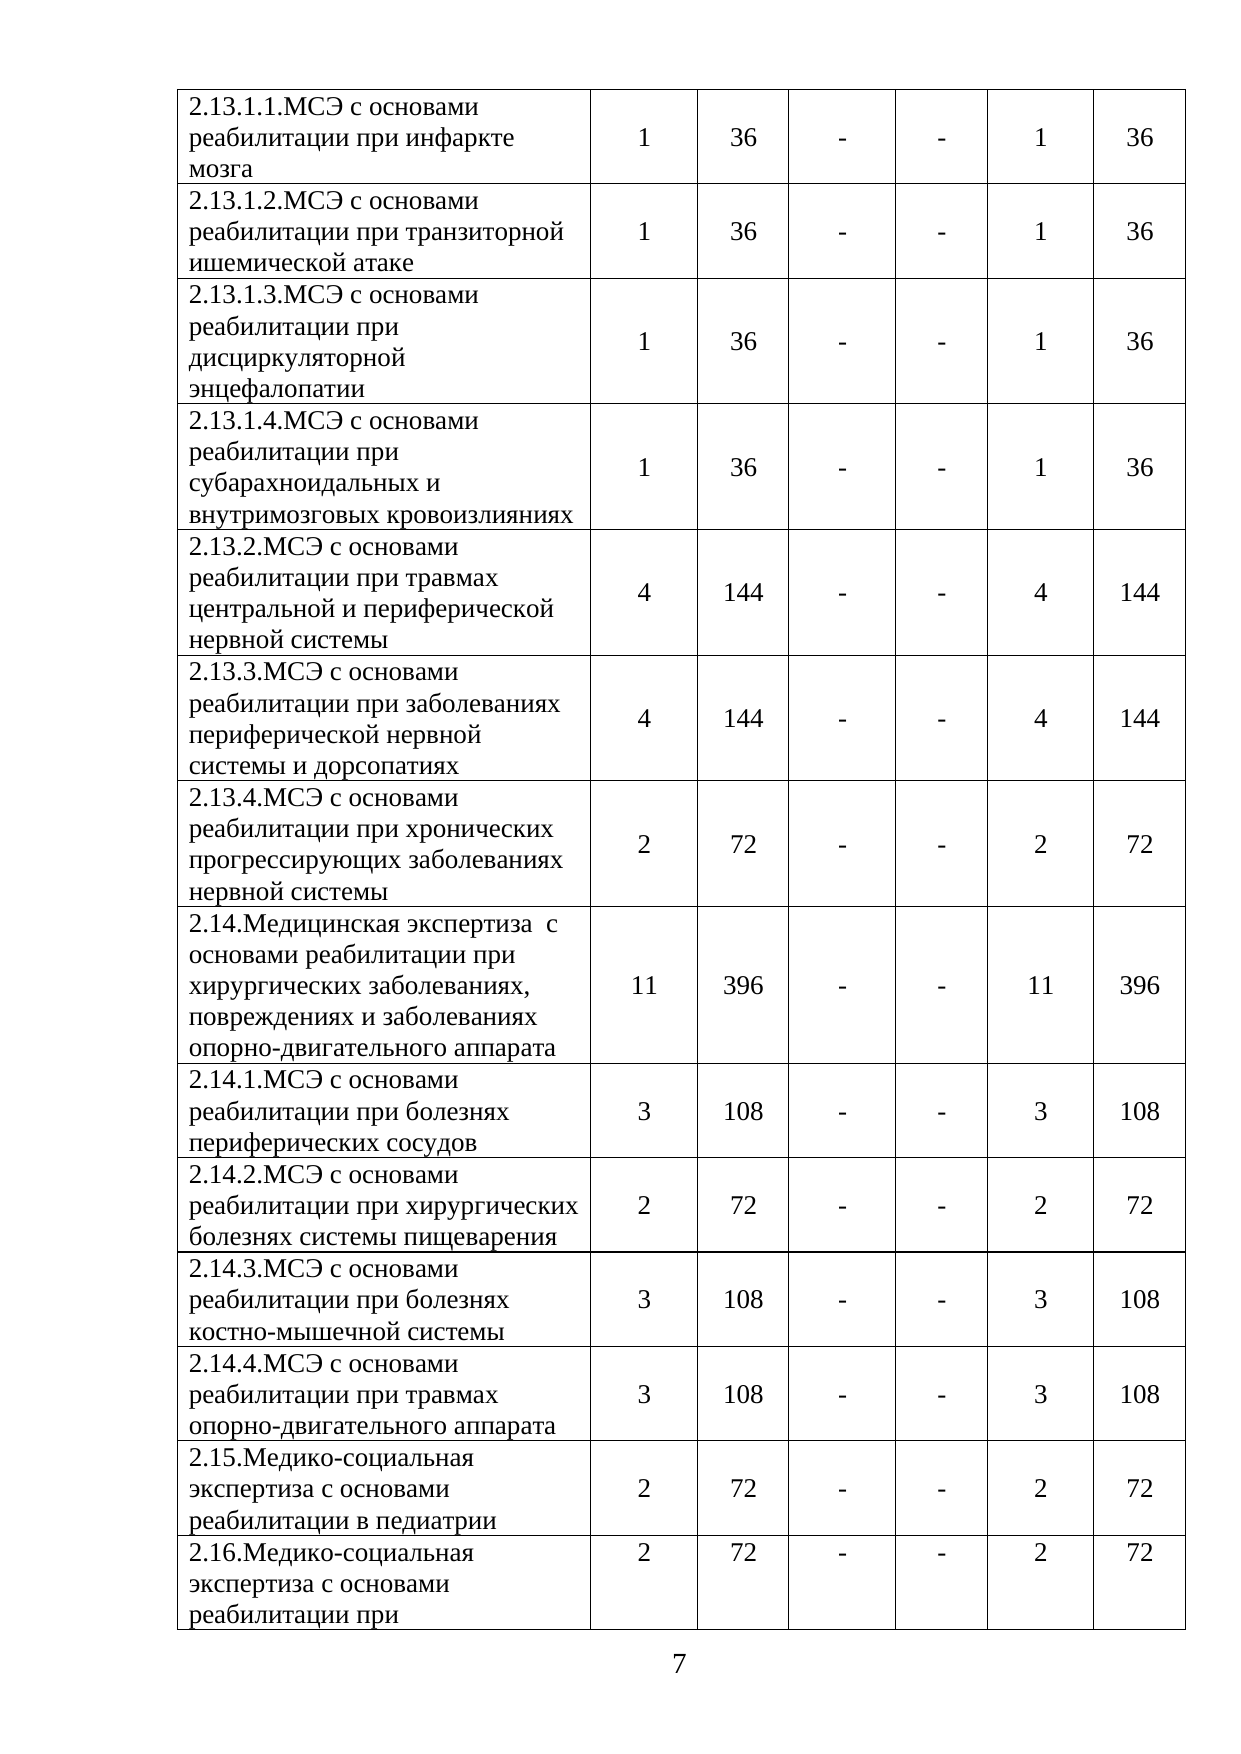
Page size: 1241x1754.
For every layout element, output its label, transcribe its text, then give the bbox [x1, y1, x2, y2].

table_cell 2.13.1.1.МСЭ с основами реабилитации при инфаркте мозга [178, 90, 590, 183]
table_cell 396 [698, 907, 788, 1062]
table_cell 72 [698, 781, 788, 906]
table_cell - [789, 1064, 895, 1157]
table_cell - [896, 1441, 987, 1535]
table_cell 36 [1094, 90, 1185, 183]
table_cell 4 [591, 530, 697, 654]
table_cell - [789, 279, 895, 403]
table_cell 11 [591, 907, 697, 1062]
table_cell - [896, 1347, 987, 1440]
table_cell 36 [1094, 279, 1185, 403]
table_cell - [789, 184, 895, 278]
table_cell 3 [988, 1064, 1093, 1157]
table_cell 2.13.1.3.МСЭ с основами реабилитации при дисциркуляторной энцефалопатии [178, 279, 590, 403]
table_cell - [896, 90, 987, 183]
table_cell 144 [698, 530, 788, 654]
table_cell - [789, 404, 895, 529]
table_cell 108 [1094, 1253, 1185, 1346]
table_cell - [789, 1536, 895, 1629]
table_cell 108 [698, 1253, 788, 1346]
table_cell - [789, 1158, 895, 1251]
table_cell - [896, 1158, 987, 1251]
table_cell 1 [591, 404, 697, 529]
table_cell 11 [988, 907, 1093, 1062]
table_cell 3 [591, 1064, 697, 1157]
table_cell - [789, 907, 895, 1062]
table_cell 2.14.4.МСЭ с основами реабилитации при травмах опорно-двигательного аппарата [178, 1347, 590, 1440]
table_cell - [896, 530, 987, 654]
table_cell 72 [698, 1536, 788, 1629]
table_cell 3 [988, 1347, 1093, 1440]
table_cell 2 [591, 1158, 697, 1251]
table_cell 144 [1094, 656, 1185, 780]
table_cell 2 [988, 781, 1093, 906]
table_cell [178, 1536, 590, 1629]
table_cell 1 [988, 279, 1093, 403]
table_cell 72 [1094, 781, 1185, 906]
table_cell 3 [988, 1253, 1093, 1346]
table_cell 396 [1094, 907, 1185, 1062]
table_cell 108 [698, 1347, 788, 1440]
table_cell 2 [988, 1158, 1093, 1251]
table_cell 2.14.Медицинская экспертиза с основами реабилитации при хирургических заболеваниях, повреждениях и заболеваниях опорно-двигательного аппарата [178, 907, 590, 1062]
table_cell 2.13.3.МСЭ с основами реабилитации при заболеваниях периферической нервной системы и дорсопатиях [178, 656, 590, 780]
table_cell 2.13.2.МСЭ с основами реабилитации при травмах центральной и периферической нервной системы [178, 530, 590, 654]
table_cell - [789, 1347, 895, 1440]
table_cell 2 [591, 781, 697, 906]
table_cell - [789, 1441, 895, 1535]
table_cell 1 [988, 404, 1093, 529]
table_cell 3 [591, 1253, 697, 1346]
table_cell - [896, 907, 987, 1062]
table_cell - [896, 781, 987, 906]
table_cell 72 [1094, 1441, 1185, 1535]
table_cell 72 [1094, 1536, 1185, 1629]
table_cell - [896, 656, 987, 780]
table_cell - [896, 1253, 987, 1346]
table_cell 1 [591, 184, 697, 278]
table_cell - [896, 404, 987, 529]
table_cell 1 [988, 184, 1093, 278]
table_cell 36 [1094, 184, 1185, 278]
table_cell - [896, 1536, 987, 1629]
table_cell 108 [1094, 1064, 1185, 1157]
table_cell 4 [591, 656, 697, 780]
table_cell 1 [988, 90, 1093, 183]
table_cell 72 [698, 1158, 788, 1251]
table_cell 144 [698, 656, 788, 780]
table_cell - [896, 1064, 987, 1157]
table_cell - [789, 781, 895, 906]
table_cell 2 [988, 1441, 1093, 1535]
table_cell 36 [698, 279, 788, 403]
table_cell 3 [591, 1347, 697, 1440]
table_cell 36 [698, 184, 788, 278]
table_cell 72 [1094, 1158, 1185, 1251]
table_cell - [896, 279, 987, 403]
table_cell 2.14.2.МСЭ с основами реабилитации при хирургических болезнях системы пищеварения [178, 1158, 590, 1251]
table_cell 2.14.3.МСЭ с основами реабилитации при болезнях костно-мышечной системы [178, 1253, 590, 1346]
table_cell 72 [698, 1441, 788, 1535]
table_cell - [789, 1253, 895, 1346]
table_cell 4 [988, 530, 1093, 654]
table_cell 144 [1094, 530, 1185, 654]
table_cell 36 [698, 404, 788, 529]
table_cell 1 [591, 90, 697, 183]
table_cell 4 [988, 656, 1093, 780]
table_cell 2.14.1.МСЭ с основами реабилитации при болезнях периферических сосудов [178, 1064, 590, 1157]
table_cell - [789, 90, 895, 183]
table_cell 2 [591, 1536, 697, 1629]
table_cell 2.15.Медико-социальная экспертиза с основами реабилитации в педиатрии [178, 1441, 590, 1535]
table_cell - [789, 530, 895, 654]
table_cell 2.13.4.МСЭ с основами реабилитации при хронических прогрессирующих заболеваниях нервной системы [178, 781, 590, 906]
table_cell 1 [591, 279, 697, 403]
table_cell - [789, 656, 895, 780]
table_cell 2.13.1.2.МСЭ с основами реабилитации при транзиторной ишемической атаке [178, 184, 590, 278]
table_cell 2 [988, 1536, 1093, 1629]
table_cell 108 [698, 1064, 788, 1157]
table_cell 2.13.1.4.МСЭ с основами реабилитации при субарахноидальных и внутримозговых кровоизлияниях [178, 404, 590, 529]
table_cell 2 [591, 1441, 697, 1535]
table_cell 108 [1094, 1347, 1185, 1440]
table_cell - [896, 184, 987, 278]
table_cell 36 [698, 90, 788, 183]
table_cell 36 [1094, 404, 1185, 529]
